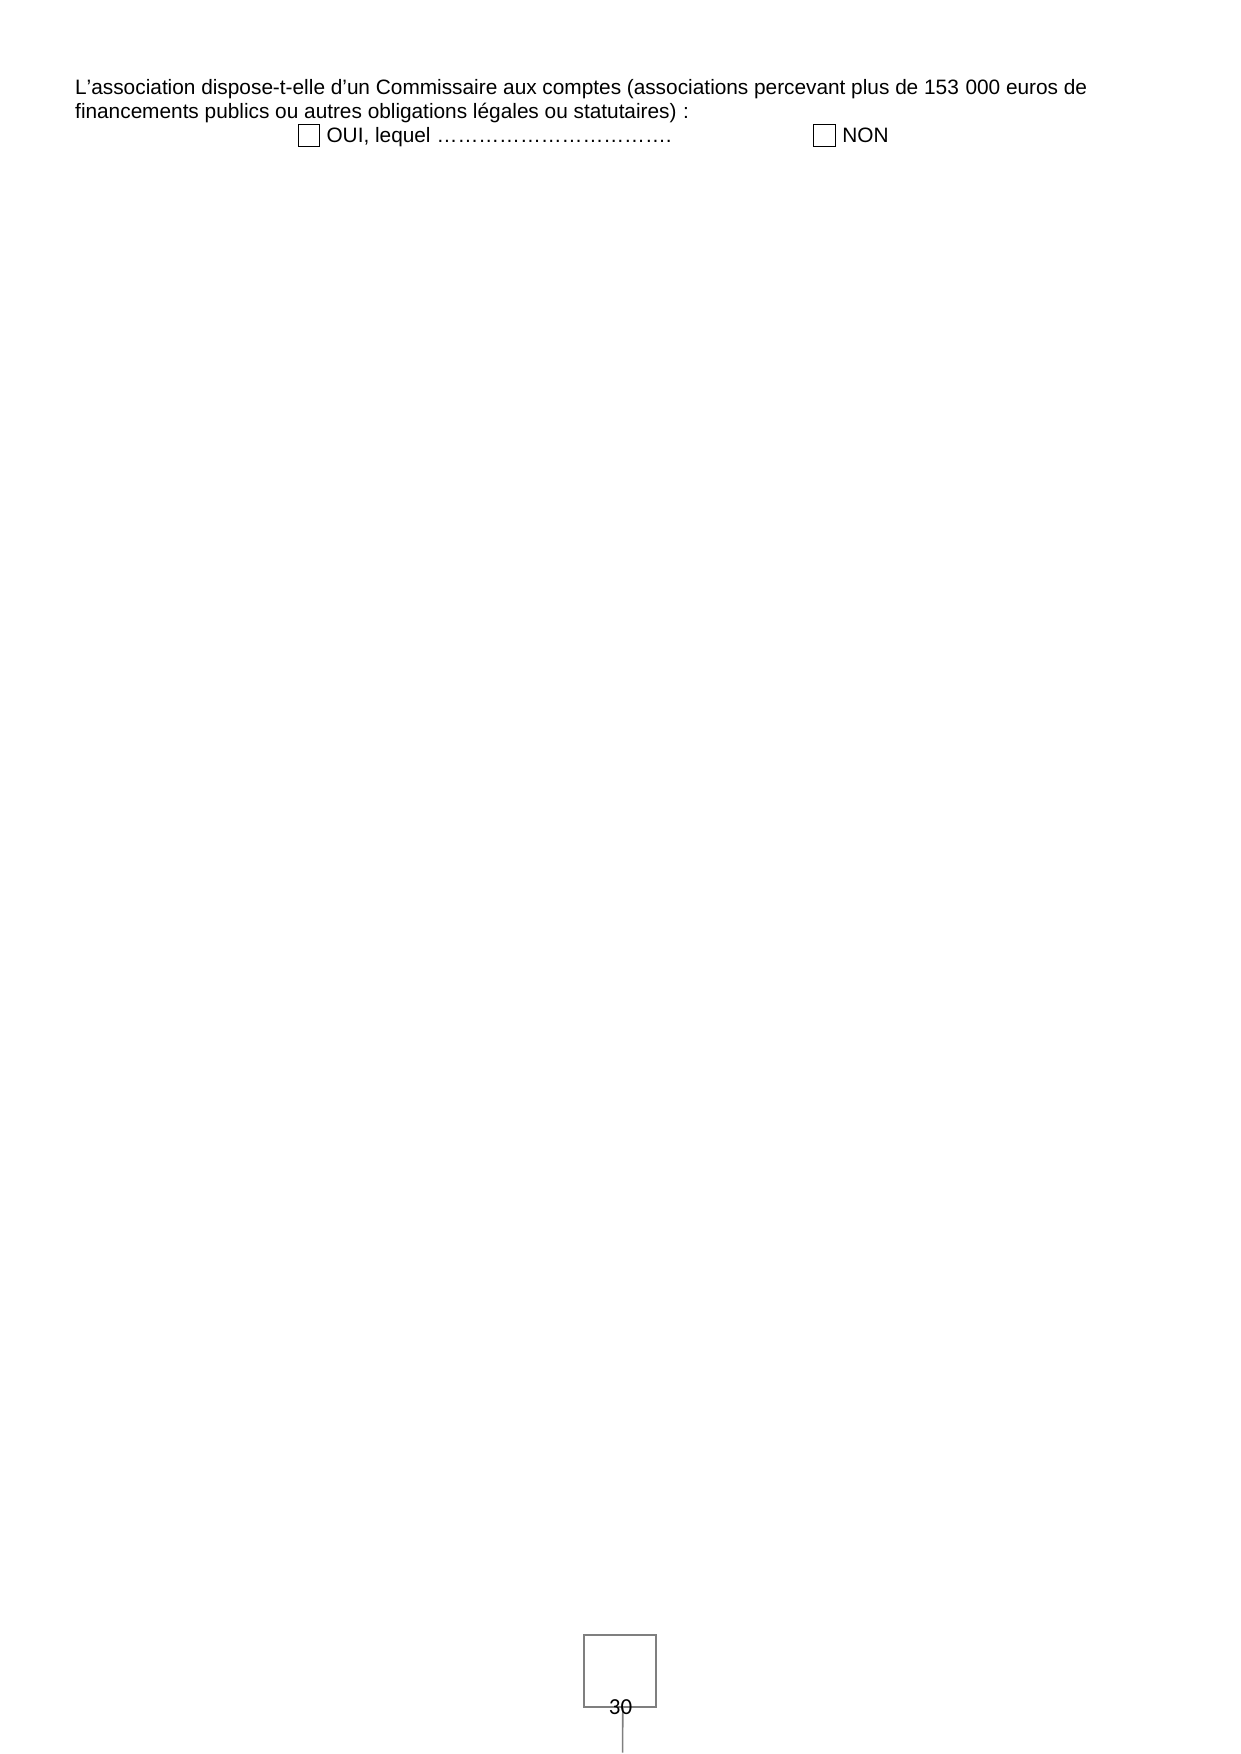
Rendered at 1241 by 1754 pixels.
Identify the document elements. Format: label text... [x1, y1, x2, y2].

text L’association dispose-t-elle d’un Commissaire aux comptes (associations percevant plus de 153 000 euros de financements publics ou autres obligations légales ou statutaires) : [75, 75, 1165, 123]
text OUI, lequel ……………………………. NON [223, 123, 1165, 147]
